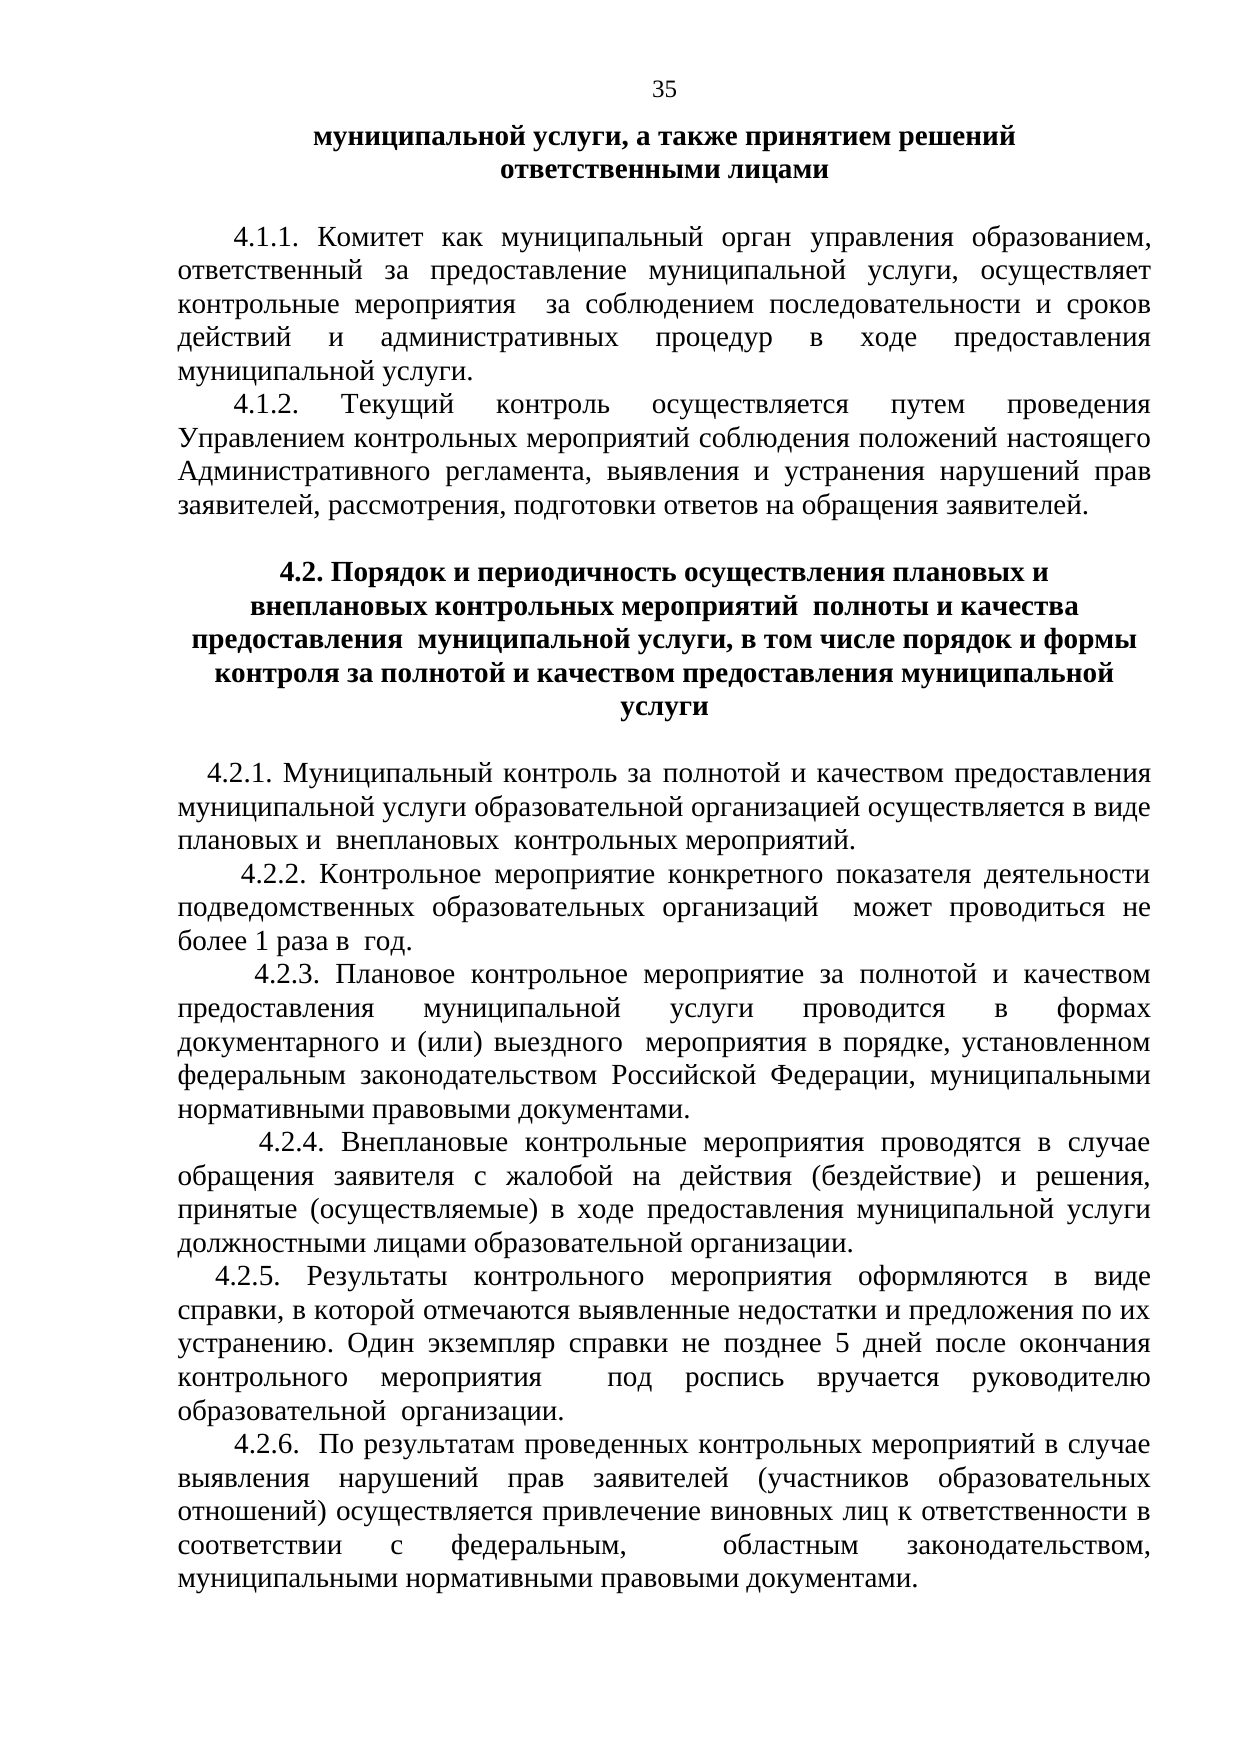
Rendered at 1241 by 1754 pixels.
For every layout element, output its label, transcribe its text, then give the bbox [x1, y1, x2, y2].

text 4.2.5. Результаты контрольного мероприятия оформляются в виде справки, в которой отмечаются выявленные недостатки и предложения по их устранению. Один экземпляр справки не позднее 5 дней после окончания контрольного мероприятия под роспись вручается руководителю образовательной организации. [177, 1258, 1152, 1426]
text муниципальной услуги, а также принятием решений [177, 118, 1152, 152]
text 4.2.1. Муниципальный контроль за полнотой и качеством предоставления муниципальной услуги образовательной организацией осуществляется в виде плановых и внеплановых контрольных мероприятий. [177, 755, 1152, 856]
text ответственными лицами [177, 152, 1152, 185]
text 4.2.2. Контрольное мероприятие конкретного показателя деятельности подведомственных образовательных организаций может проводиться не более 1 раза в год. [177, 856, 1152, 957]
text 4.1.2. Текущий контроль осуществляется путем проведения Управлением контрольных мероприятий соблюдения положений настоящего Административного регламента, выявления и устранения нарушений прав заявителей, рассмотрения, подготовки ответов на обращения заявителей. [177, 386, 1152, 521]
text 4.1.1. Комитет как муниципальный орган управления образованием, ответственный за предоставление муниципальной услуги, осуществляет контрольные мероприятия за соблюдением последовательности и сроков действий и административных процедур в ходе предоставления муниципальной услуги. [177, 219, 1152, 386]
text 4.2.4. Внеплановые контрольные мероприятия проводятся в случае обращения заявителя с жалобой на действия (бездействие) и решения, принятые (осуществляемые) в ходе предоставления муниципальной услуги должностными лицами образовательной организации. [177, 1124, 1152, 1258]
text 4.2. Порядок и периодичность осуществления плановых и [177, 554, 1152, 588]
text 4.2.6. По результатам проведенных контрольных мероприятий в случае выявления нарушений прав заявителей (участников образовательных отношений) осуществляется привлечение виновных лиц к ответственности в соответствии с федеральным, областным законодательством, муниципальными нормативными правовыми документами. [177, 1426, 1152, 1594]
text внеплановых контрольных мероприятий полноты и качества предоставления муниципальной услуги, в том числе порядок и формы контроля за полнотой и качеством предоставления муниципальной услуги [177, 588, 1152, 722]
text 4.2.3. Плановое контрольное мероприятие за полнотой и качеством предоставления муниципальной услуги проводится в формах документарного и (или) выездного мероприятия в порядке, установленном федеральным законодательством Российской Федерации, муниципальными нормативными правовыми документами. [177, 957, 1152, 1124]
